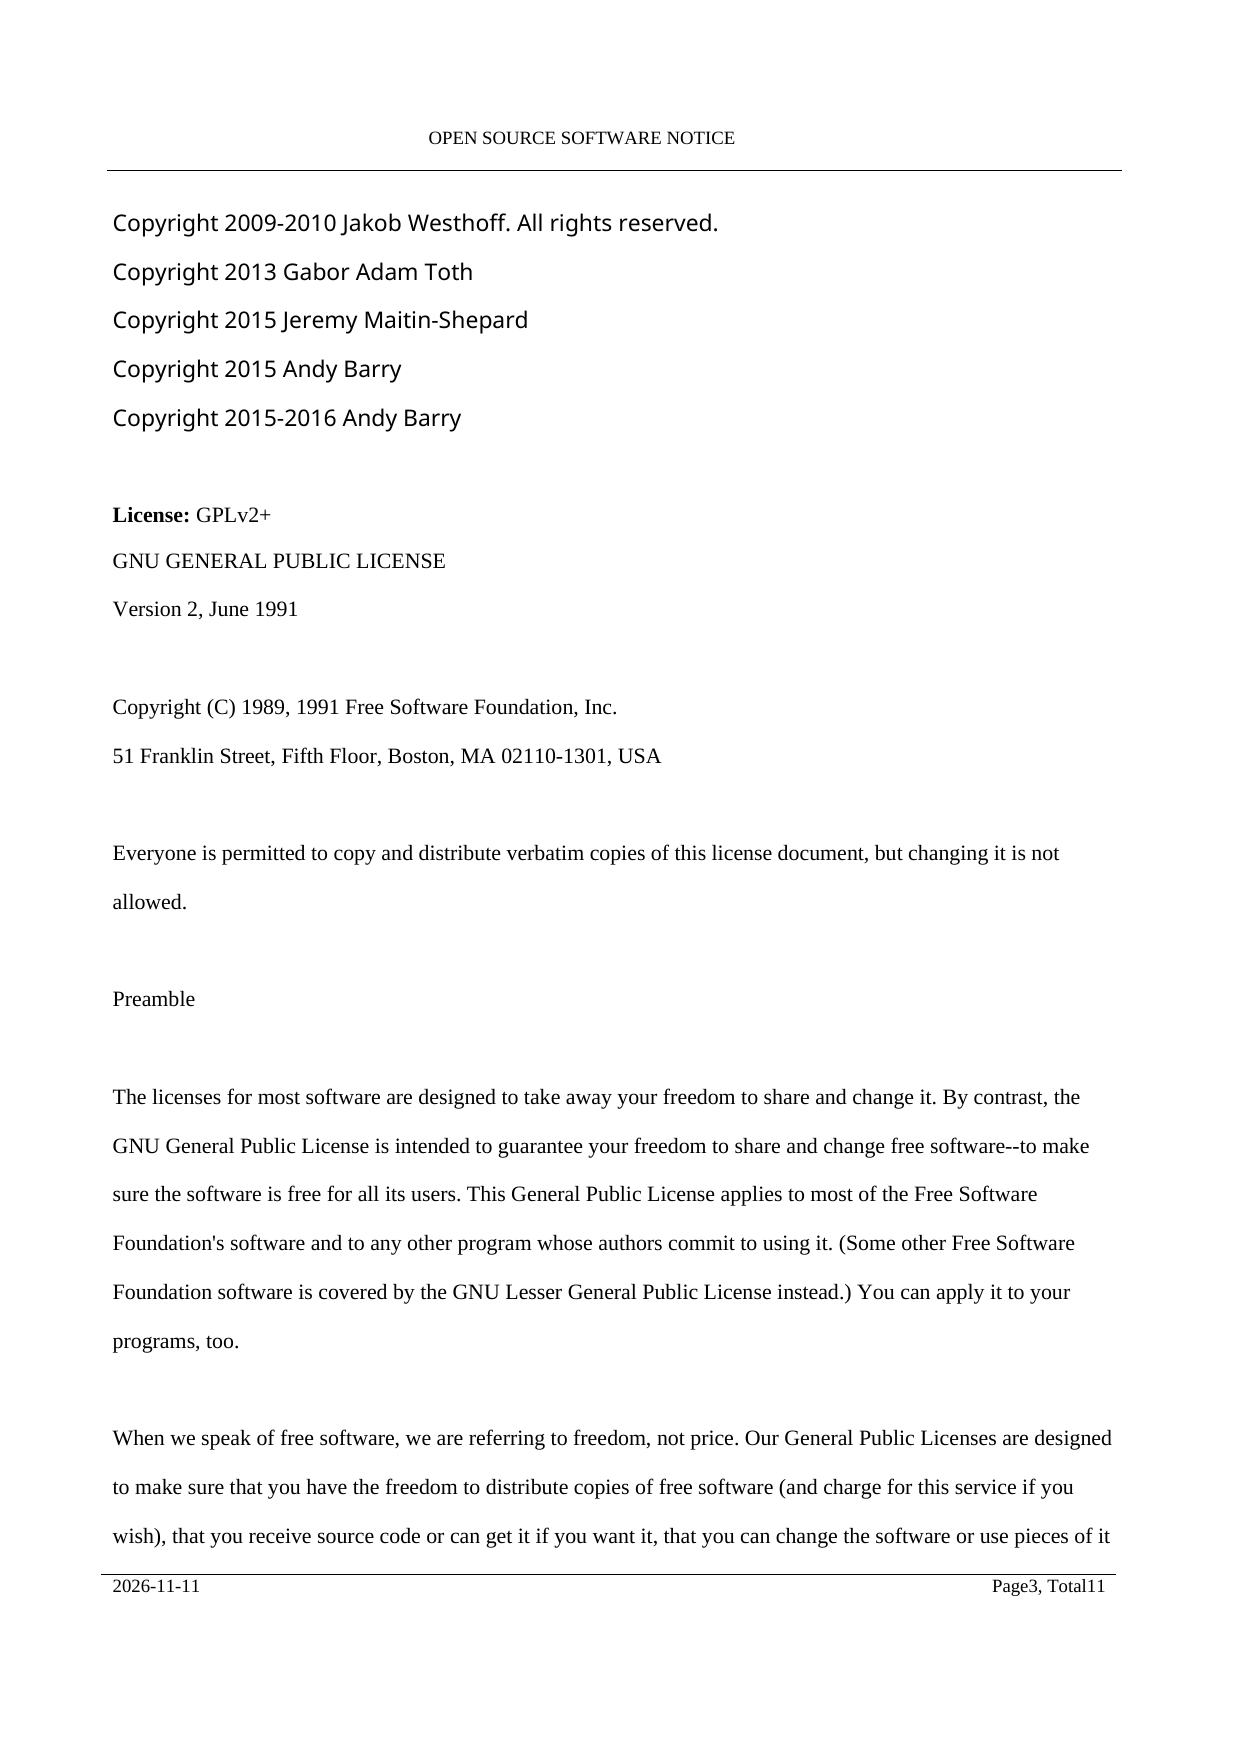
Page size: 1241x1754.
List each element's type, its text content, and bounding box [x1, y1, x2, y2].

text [112, 544, 1128, 1551]
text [112, 206, 1128, 483]
text License: GPLv2+ [112, 499, 1128, 531]
